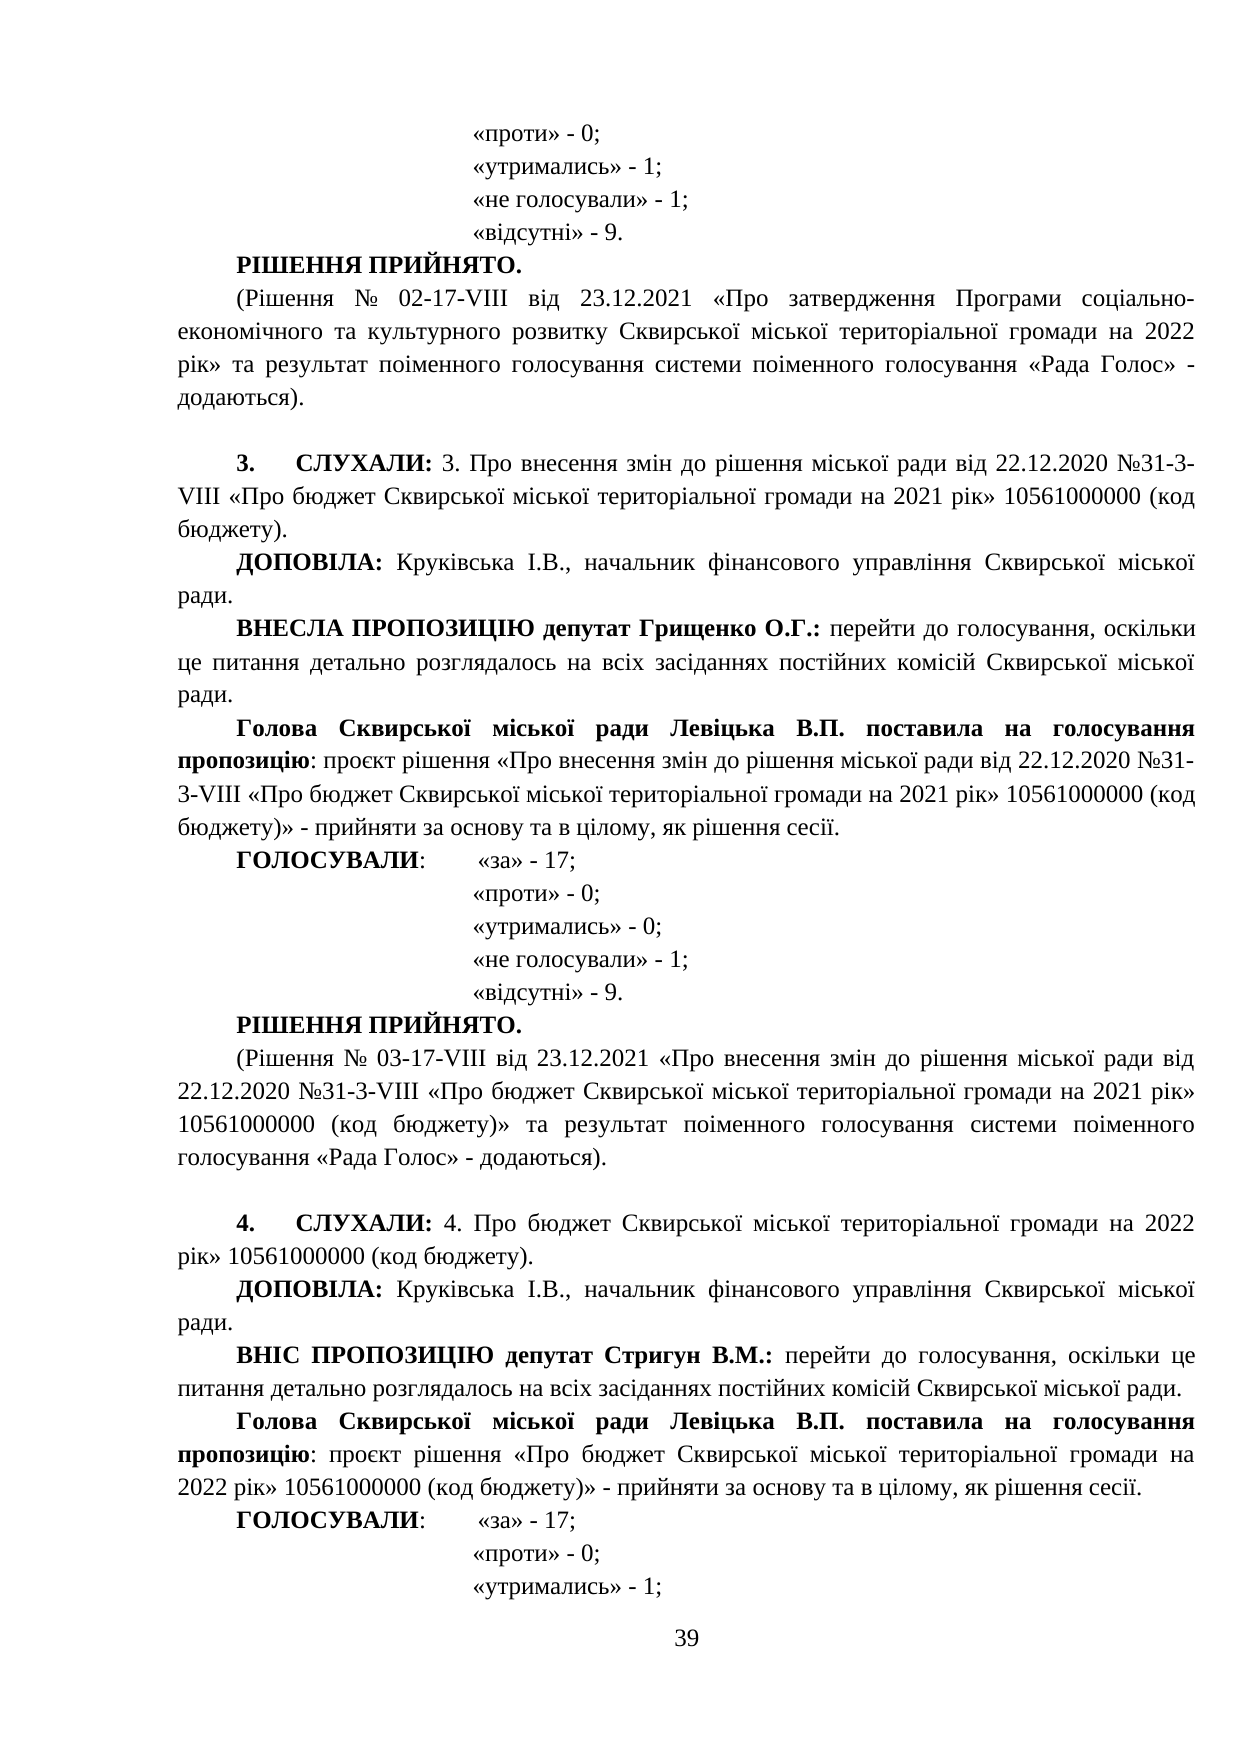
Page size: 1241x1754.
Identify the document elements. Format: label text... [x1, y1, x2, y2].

text ДОПОВІЛА: Круківська І.В., начальник фінансового управління Сквирської міської ради. [177, 1274, 1196, 1336]
text «проти» - 0; [428, 1538, 1196, 1567]
text «відсутні» - 9. [428, 217, 1196, 246]
text «утримались» - 0; [428, 911, 1196, 939]
list СЛУХАЛИ: 4. Про бюджет Сквирської міської територіальної громади на 2022 рік» 10561000000 (код бюджету). [177, 1208, 1196, 1270]
text «утримались» - 1; [428, 1571, 1196, 1600]
text «проти» - 0; [428, 878, 1196, 906]
text «відсутні» - 9. [428, 977, 1196, 1006]
text (Рішення № 02-17-VIII від 23.12.2021 «Про затвердження Програми соціально-економічного та культурного розвитку Сквирської міської територіальної громади на 2022 рік» та результат поіменного голосування системи поіменного голосування «Рада Голос» - додаються). [177, 283, 1196, 411]
text ВНІС ПРОПОЗИЦІЮ депутат Стригун В.М.: перейти до голосування, оскільки це питання детально розглядалось на всіх засіданнях постійних комісій Сквирської міської ради. [177, 1340, 1196, 1402]
text «не голосували» - 1; [428, 944, 1196, 972]
text Голова Сквирської міської ради Левіцька В.П. поставила на голосування пропозицію: проєкт рішення «Про внесення змін до рішення міської ради від 22.12.2020 №31-3-VIII «Про бюджет Сквирської міської територіальної громади на 2021 рік» 10561000000 (код бюджету)» - прийняти за основу та в цілому, як рішення сесії. [177, 713, 1196, 840]
text ДОПОВІЛА: Круківська І.В., начальник фінансового управління Сквирської міської ради. [177, 547, 1196, 609]
list СЛУХАЛИ: 3. Про внесення змін до рішення міської ради від 22.12.2020 №31-3-VIII «Про бюджет Сквирської міської територіальної громади на 2021 рік» 10561000000 (код бюджету). [177, 448, 1196, 543]
text «проти» - 0; [428, 118, 1196, 147]
text ВНЕСЛА ПРОПОЗИЦІЮ депутат Грищенко О.Г.: перейти до голосування, оскільки це питання детально розглядалось на всіх засіданнях постійних комісій Сквирської міської ради. [177, 613, 1196, 708]
text РІШЕННЯ ПРИЙНЯТО. [177, 250, 1196, 279]
text «не голосували» - 1; [428, 184, 1196, 213]
text «утримались» - 1; [428, 151, 1196, 180]
text РІШЕННЯ ПРИЙНЯТО. [177, 1010, 1196, 1038]
text Голова Сквирської міської ради Левіцька В.П. поставила на голосування пропозицію: проєкт рішення «Про бюджет Сквирської міської територіальної громади на 2022 рік» 10561000000 (код бюджету)» - прийняти за основу та в цілому, як рішення сесії. [177, 1406, 1196, 1501]
text (Рішення № 03-17-VIII від 23.12.2021 «Про внесення змін до рішення міської ради від 22.12.2020 №31-3-VIII «Про бюджет Сквирської міської територіальної громади на 2021 рік» 10561000000 (код бюджету)» та результат поіменного голосування системи поіменного голосування «Рада Голос» - додаються). [177, 1043, 1196, 1171]
text ГОЛОСУВАЛИ: «за» - 17; [177, 845, 1196, 873]
text ГОЛОСУВАЛИ: «за» - 17; [177, 1505, 1196, 1534]
